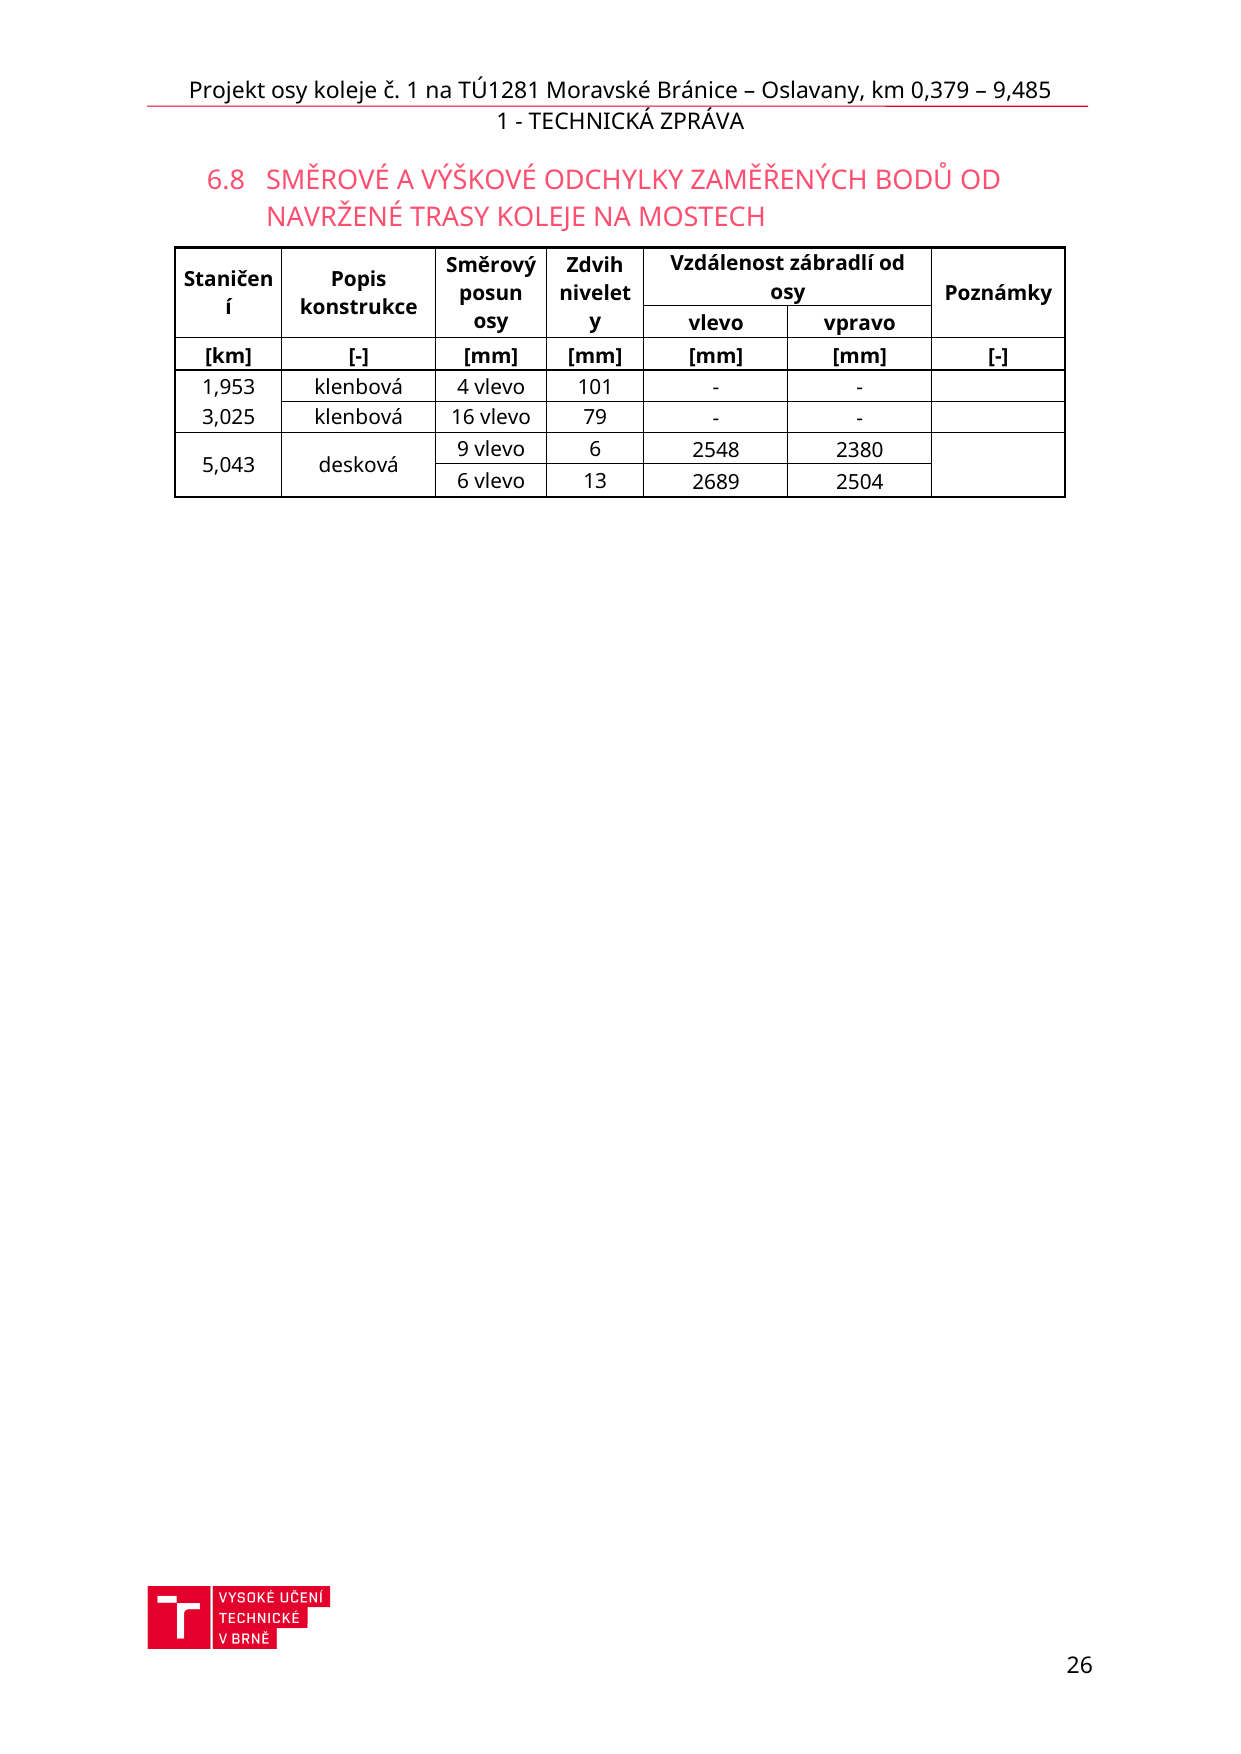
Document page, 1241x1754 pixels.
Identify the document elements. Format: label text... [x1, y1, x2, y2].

table_cell [932, 433, 1064, 496]
table_cell 9 vlevo [436, 433, 546, 463]
table_header Staničení [176, 249, 281, 337]
table_cell 6 vlevo [436, 464, 546, 496]
table_cell [mm] [644, 338, 787, 369]
table_cell [mm] [436, 338, 546, 369]
table_cell 1,953 [176, 371, 281, 401]
table_header Poznámky [932, 249, 1064, 337]
table_cell 5,043 [176, 433, 281, 496]
table_cell vlevo [644, 306, 787, 337]
table_cell 2689 [644, 464, 787, 496]
picture [147, 1586, 331, 1649]
table_cell desková [282, 433, 435, 496]
table_cell 13 [547, 464, 643, 496]
table_cell vpravo [788, 306, 931, 337]
table_cell [932, 402, 1064, 432]
subtitle Směrové a výškové odchylky zaměřených bodů od navržené trasy koleje na mostech [207, 160, 1093, 234]
table_cell 2380 [788, 433, 931, 463]
table_cell - [788, 402, 931, 432]
table_cell - [788, 371, 931, 401]
table_cell 101 [547, 371, 643, 401]
table_cell 3,025 [176, 401, 281, 432]
table_cell - [644, 402, 787, 432]
table_cell - [644, 371, 787, 401]
table_header Vzdálenost zábradlí od osy [644, 249, 931, 305]
table_cell [932, 371, 1064, 401]
table_cell 4 vlevo [436, 371, 546, 401]
table_cell [km] [176, 338, 281, 369]
table_cell klenbová [282, 402, 435, 432]
table_cell [mm] [547, 338, 643, 369]
table_cell 16 vlevo [436, 402, 546, 432]
table_cell [-] [932, 338, 1064, 369]
table_cell [-] [282, 338, 435, 369]
table_cell 2548 [644, 433, 787, 463]
table_cell 2504 [788, 464, 931, 496]
table_cell 79 [547, 402, 643, 432]
table_cell klenbová [282, 371, 435, 401]
table_header Popis konstrukce [282, 249, 435, 337]
table_cell 6 [547, 433, 643, 463]
table_header Zdvih nivelety [547, 249, 643, 337]
table_cell [mm] [788, 338, 931, 369]
table_header Směrový posun osy [436, 249, 546, 337]
